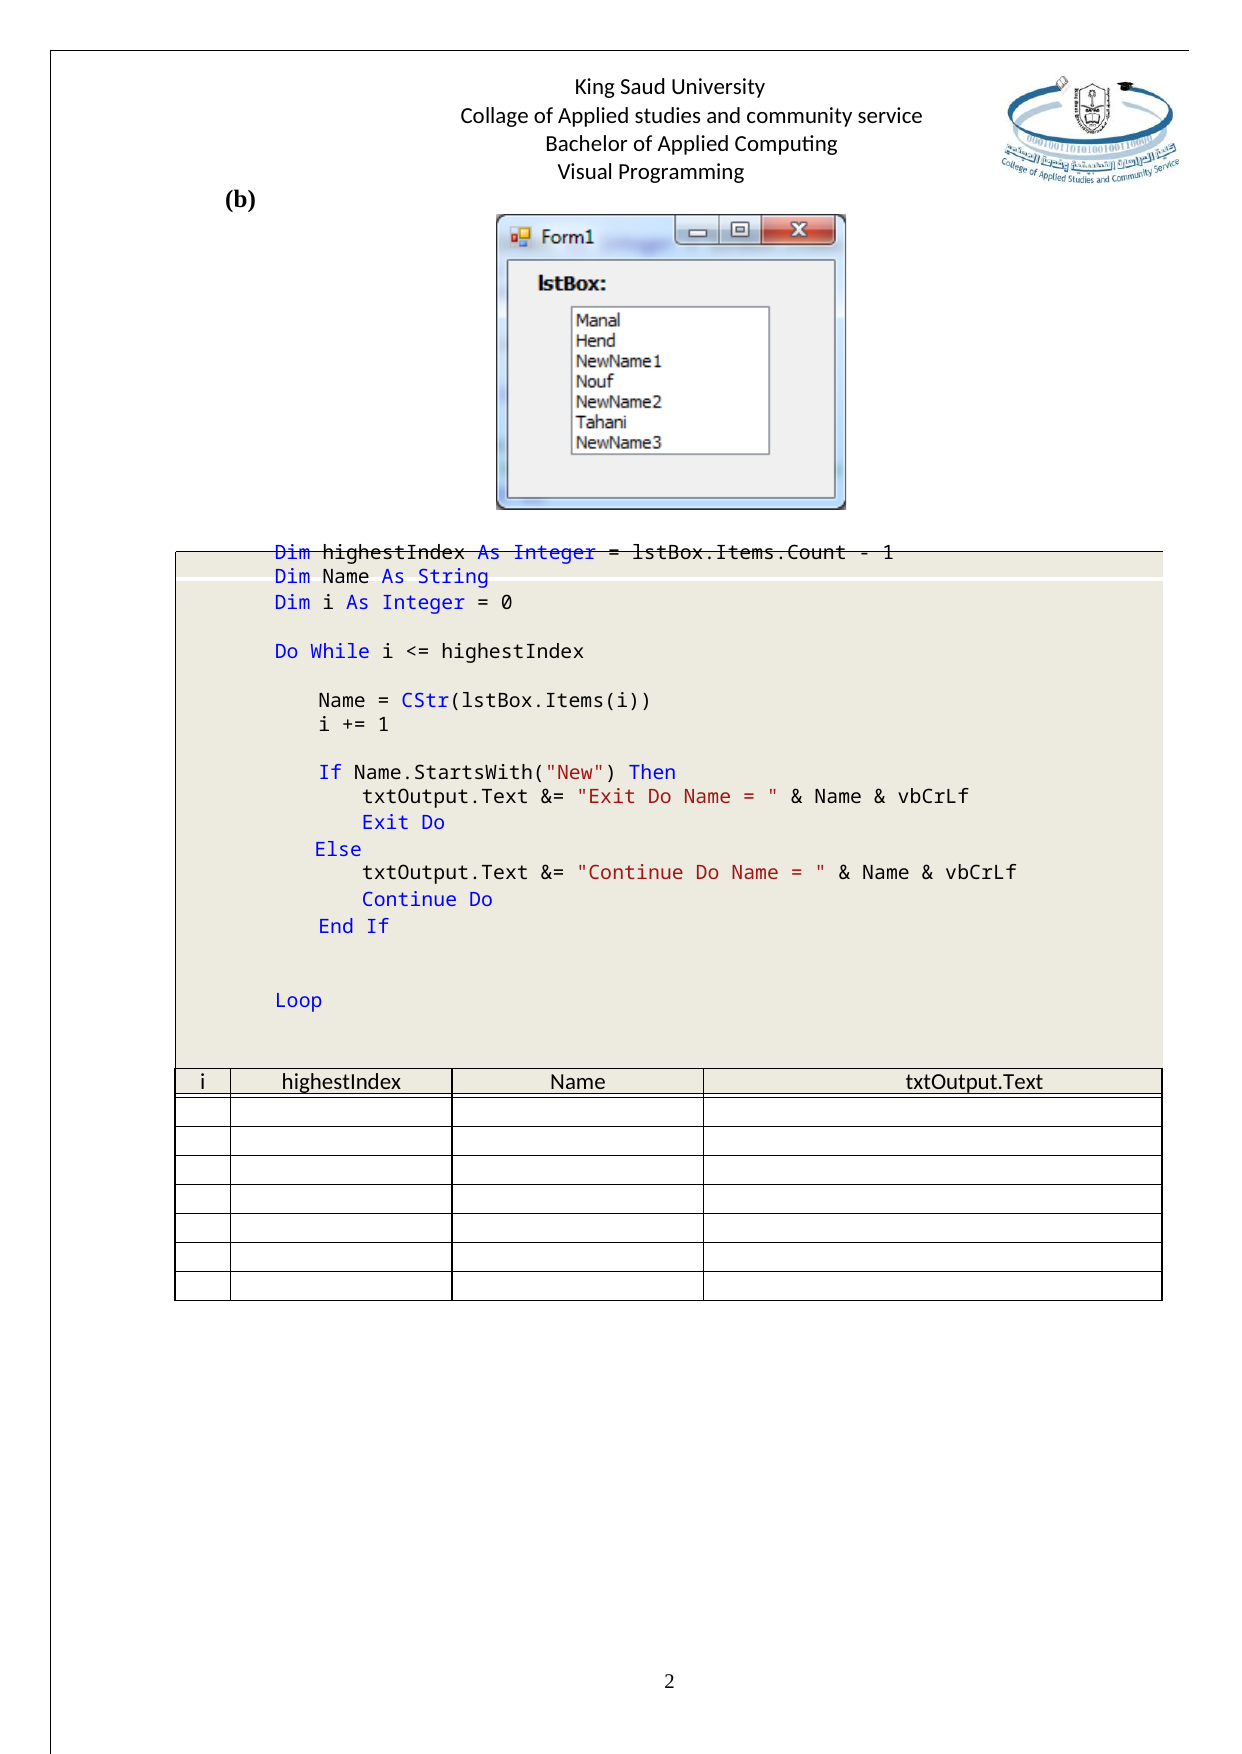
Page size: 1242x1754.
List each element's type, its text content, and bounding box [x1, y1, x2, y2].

table_cell [453, 1098, 703, 1126]
table_header Name [453, 1069, 703, 1097]
text Do While i <= highestIndex [274, 637, 1177, 664]
text Exit Do [362, 808, 1177, 836]
table_cell [176, 1214, 230, 1242]
table_header highestIndex [231, 1069, 451, 1097]
table_header i [176, 1069, 230, 1097]
table_cell [176, 1156, 230, 1183]
table_cell [231, 1156, 451, 1183]
table_cell [231, 1272, 451, 1299]
text Name = CStr(lstBox.Items(i)) [318, 686, 1177, 713]
table_header txtOutput.Text [704, 1069, 1161, 1097]
table_cell [453, 1214, 703, 1242]
text i += 1 [318, 713, 1177, 736]
text Else [164, 836, 361, 862]
table_cell [176, 1127, 230, 1154]
table_cell [231, 1098, 451, 1126]
table_cell [231, 1214, 451, 1242]
table_cell [453, 1156, 703, 1183]
text If Name.StartsWith("New") Then [318, 759, 1177, 786]
table_cell [704, 1156, 1161, 1183]
table_cell [704, 1272, 1161, 1299]
table_cell [704, 1098, 1161, 1126]
picture [496, 214, 847, 510]
table_cell [176, 1272, 230, 1299]
table_cell [176, 1243, 230, 1271]
text (b) [225, 184, 261, 213]
text Dim highestIndex As Integer = lstBox.Items.Count - 1 [274, 538, 1177, 565]
text Dim Name As String [274, 565, 1177, 588]
table_cell [453, 1272, 703, 1299]
table_cell [704, 1243, 1161, 1271]
table_cell [704, 1185, 1161, 1213]
text End If [318, 913, 1177, 939]
text Continue Do [362, 886, 1177, 913]
table_cell [231, 1185, 451, 1213]
table_cell [231, 1127, 451, 1154]
text txtOutput.Text &= "Continue Do Name = " & Name & vbCrLf [362, 859, 1177, 886]
table_cell [176, 1098, 230, 1126]
picture [1000, 73, 1182, 185]
table_cell [453, 1127, 703, 1154]
text txtOutput.Text &= "Exit Do Name = " & Name & vbCrLf [362, 786, 1177, 808]
text Dim i As Integer = 0 [274, 588, 1177, 615]
table_cell [176, 1185, 230, 1213]
table_cell [453, 1243, 703, 1271]
table_cell [453, 1185, 703, 1213]
table_cell [704, 1214, 1161, 1242]
table_cell [231, 1243, 451, 1271]
text Loop [274, 986, 1177, 1013]
table_cell [704, 1127, 1161, 1154]
